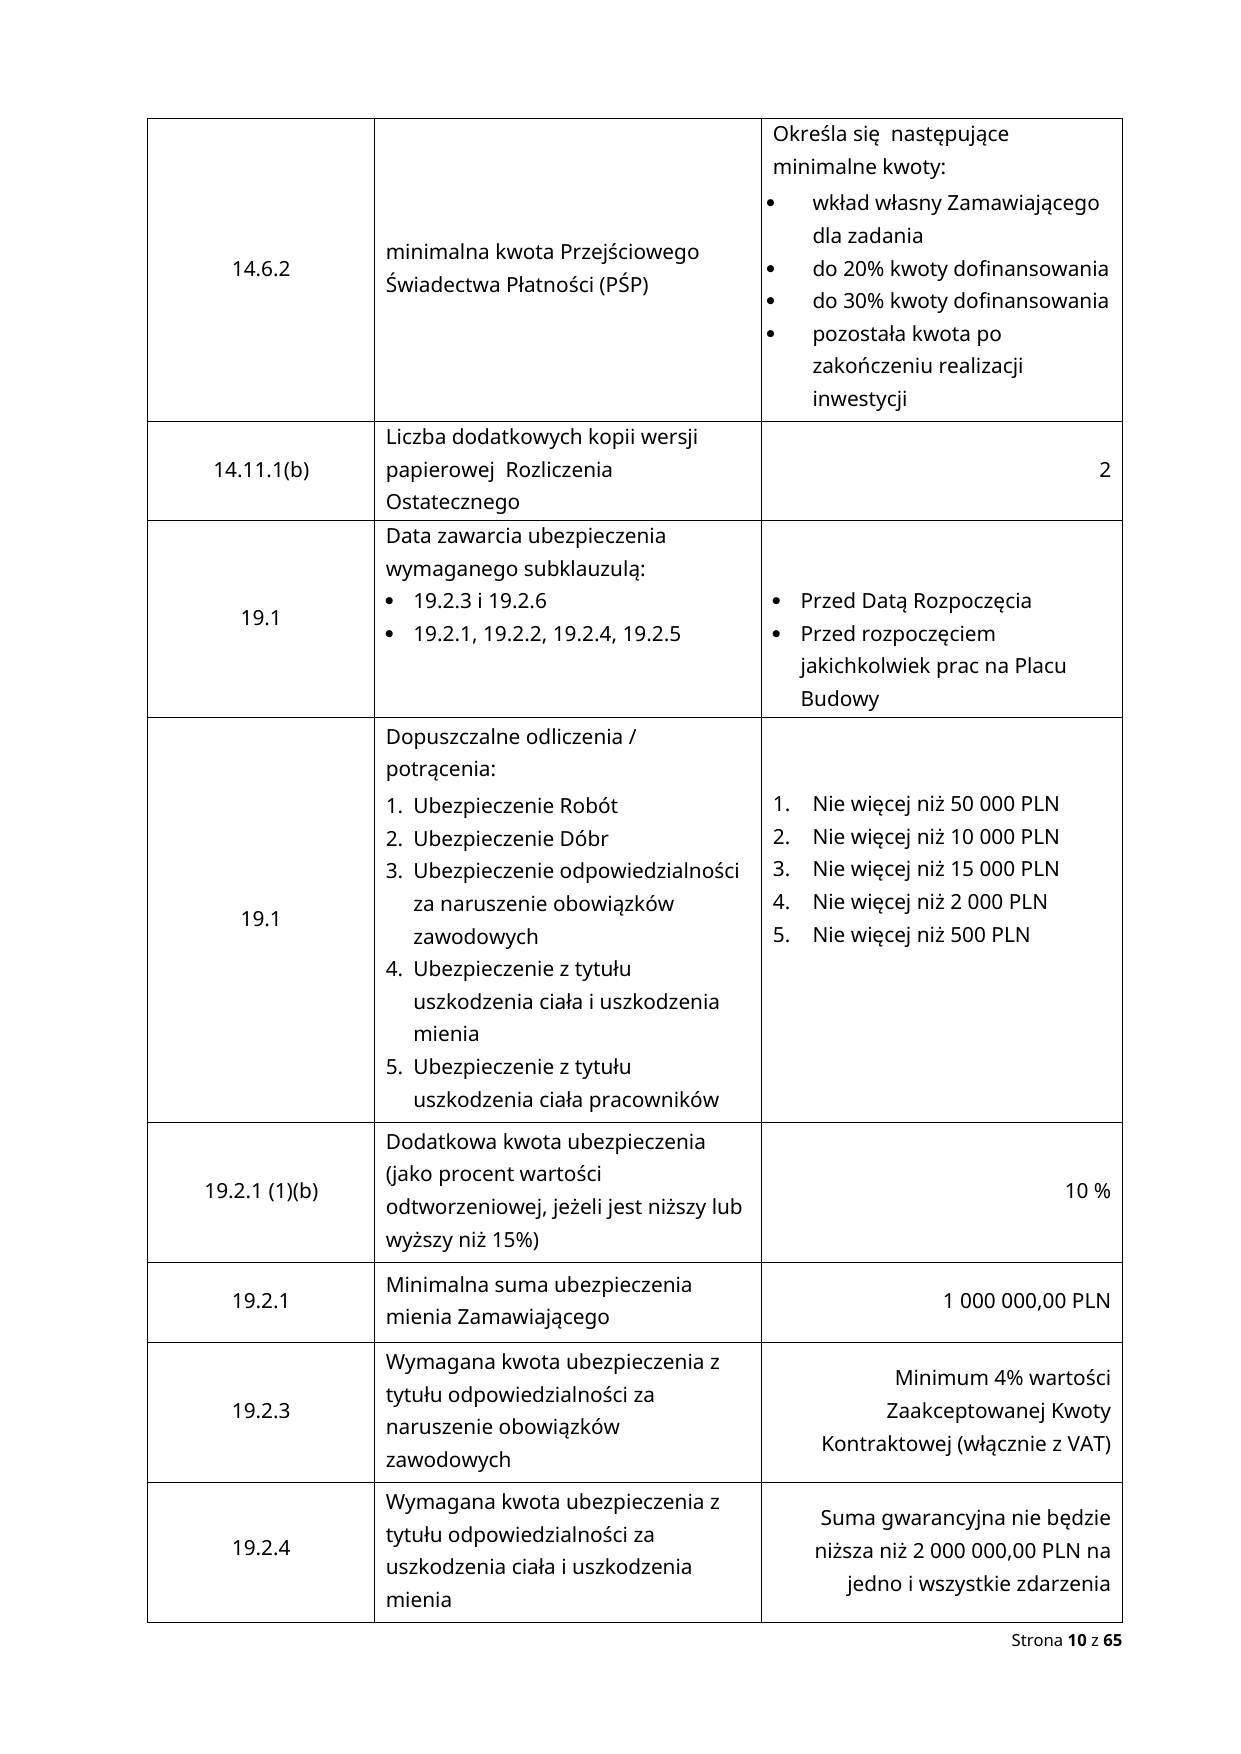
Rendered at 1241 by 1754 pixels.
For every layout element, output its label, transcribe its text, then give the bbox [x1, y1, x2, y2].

table_cell Dodatkowa kwota ubezpieczenia (jako procent wartości odtworzeniowej, jeżeli jest niższy lub wyższy niż 15%) [375, 1123, 761, 1262]
table_cell Określa się następujące minimalne kwoty: wkład własny Zamawiającego dla zadania do 20% kwoty dofinansowania do 30% kwoty dofinansowania pozostała kwota po zakończeniu realizacji inwestycji [762, 119, 1122, 421]
table_cell 19.2.1 [148, 1263, 374, 1342]
table_cell Wymagana kwota ubezpieczenia z tytułu odpowiedzialności za uszkodzenia ciała i uszkodzenia mienia [375, 1483, 761, 1622]
table_cell Suma gwarancyjna nie będzie niższa niż 2 000 000,00 PLN na jedno i wszystkie zdarzenia [762, 1483, 1122, 1622]
table_cell 19.1 [148, 521, 374, 717]
table_cell Przed Datą Rozpoczęcia Przed rozpoczęciem jakichkolwiek prac na Placu Budowy [762, 521, 1122, 717]
table_cell 1 000 000,00 PLN [762, 1263, 1122, 1342]
table_cell Minimum 4% wartości Zaakceptowanej Kwoty Kontraktowej (włącznie z VAT) [762, 1343, 1122, 1482]
table_cell Data zawarcia ubezpieczenia wymaganego subklauzulą: 19.2.3 i 19.2.6 19.2.1, 19.2.2, 19.2.4, 19.2.5 [375, 521, 761, 717]
table_cell 19.2.1 (1)(b) [148, 1123, 374, 1262]
table_cell 19.2.3 [148, 1343, 374, 1482]
table_cell Wymagana kwota ubezpieczenia z tytułu odpowiedzialności za naruszenie obowiązków zawodowych [375, 1343, 761, 1482]
table_cell 14.6.2 [148, 119, 374, 421]
table_cell Liczba dodatkowych kopii wersji papierowej Rozliczenia Ostatecznego [375, 422, 761, 520]
table_cell minimalna kwota Przejściowego Świadectwa Płatności (PŚP) [375, 119, 761, 421]
table_cell 19.1 [148, 718, 374, 1122]
table_cell Dopuszczalne odliczenia / potrącenia: Ubezpieczenie Robót Ubezpieczenie Dóbr Ubezpieczenie odpowiedzialności za naruszenie obowiązków zawodowych Ubezpieczenie z tytułu uszkodzenia ciała i uszkodzenia mienia Ubezpieczenie z tytułu uszkodzenia ciała pracowników [375, 718, 761, 1122]
table_cell 14.11.1(b) [148, 422, 374, 520]
table_cell Minimalna suma ubezpieczenia mienia Zamawiającego [375, 1263, 761, 1342]
table_cell 19.2.4 [148, 1483, 374, 1622]
table_cell Nie więcej niż 50 000 PLN Nie więcej niż 10 000 PLN Nie więcej niż 15 000 PLN Nie więcej niż 2 000 PLN Nie więcej niż 500 PLN [762, 718, 1122, 1122]
table_cell 10 % [762, 1123, 1122, 1262]
table_cell 2 [762, 422, 1122, 520]
